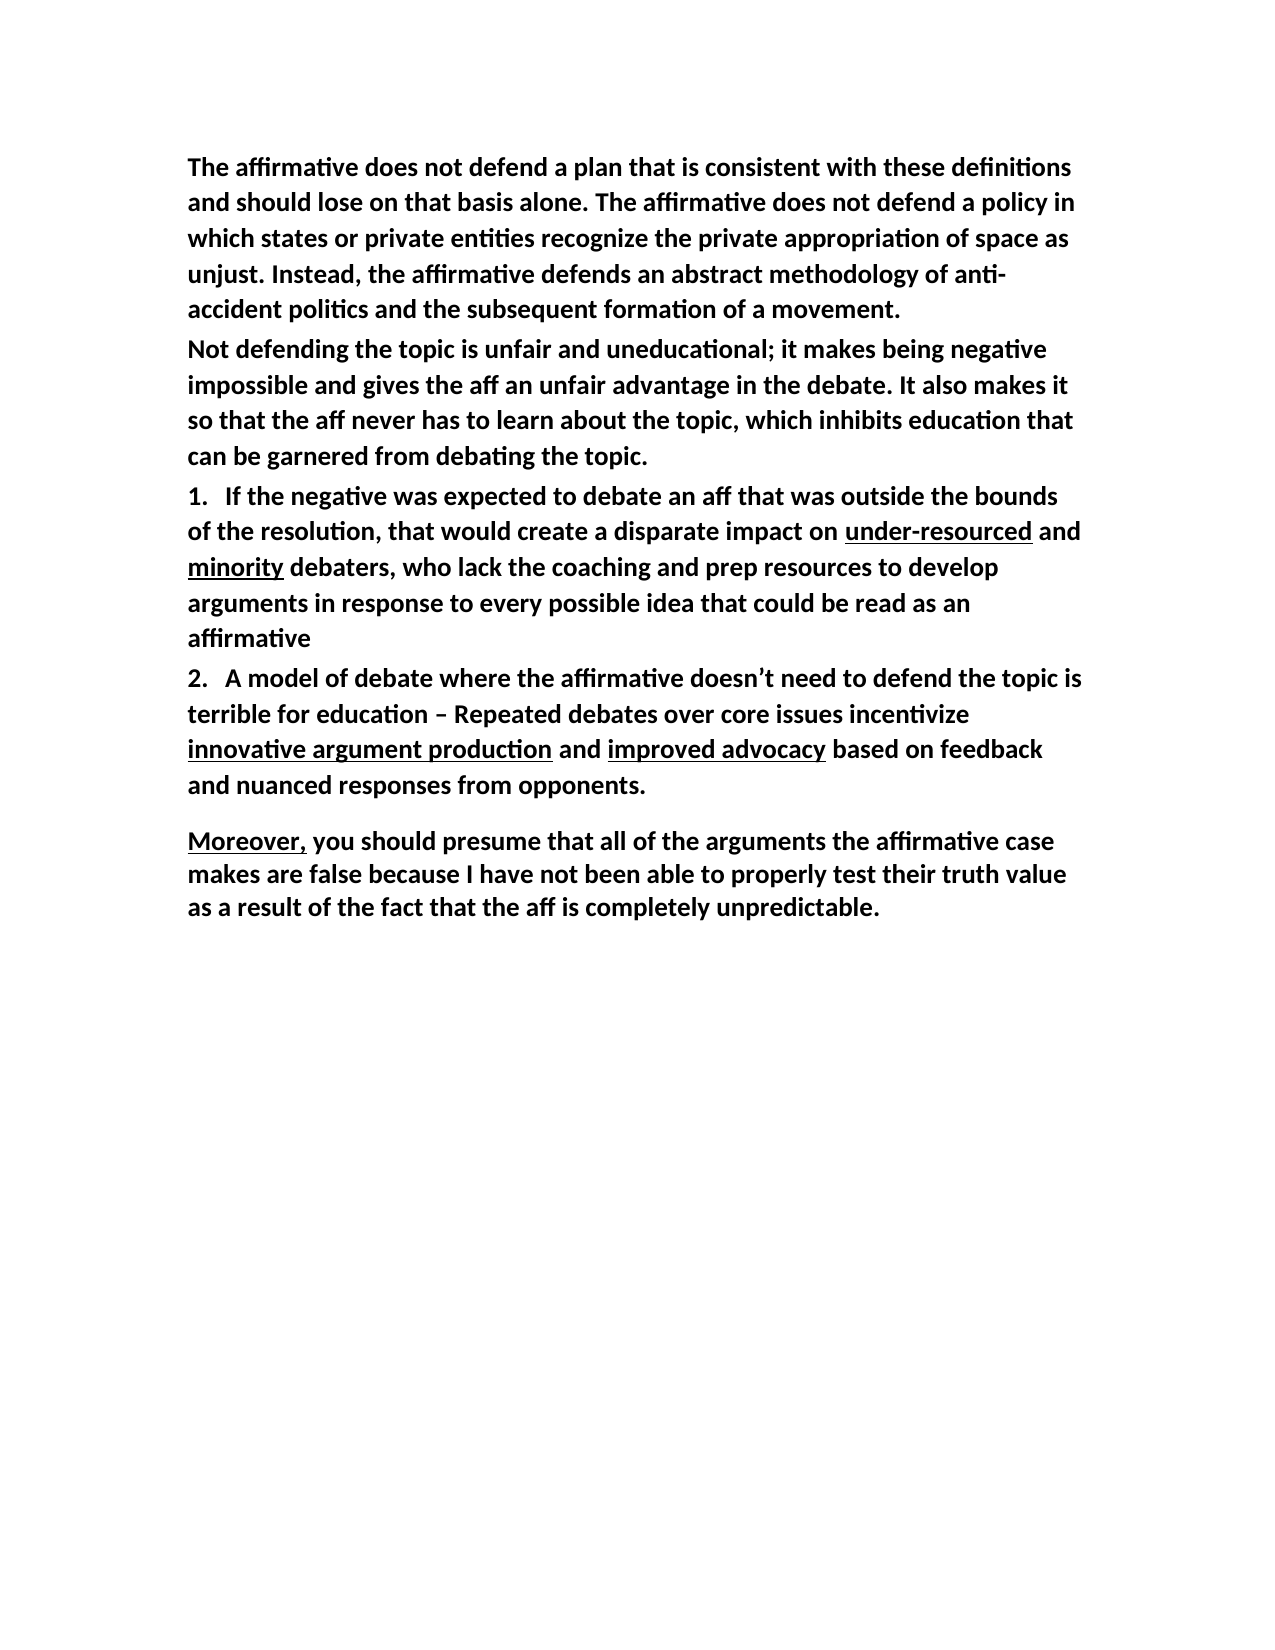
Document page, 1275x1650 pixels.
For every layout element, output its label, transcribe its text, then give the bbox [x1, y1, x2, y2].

subtitle If the negative was expected to debate an aff that was outside the bounds of the resolution, that would create a disparate impact on under-resourced and minority debaters, who lack the coaching and prep resources to develop arguments in response to every possible idea that could be read as an affirmative [187, 479, 1087, 654]
subtitle Moreover, you should presume that all of the arguments the affirmative case makes are false because I have not been able to properly test their truth value as a result of the fact that the aff is completely unpredictable. [187, 824, 1087, 957]
subtitle A model of debate where the affirmative doesn’t need to defend the topic is terrible for education – Repeated debates over core issues incentivize innovative argument production and improved advocacy based on feedback and nuanced responses from opponents. [187, 661, 1087, 801]
subtitle The affirmative does not defend a plan that is consistent with these definitions and should lose on that basis alone. The affirmative does not defend a policy in which states or private entities recognize the private appropriation of space as unjust. Instead, the affirmative defends an abstract methodology of anti-accident politics and the subsequent formation of a movement. [187, 150, 1087, 326]
subtitle Not defending the topic is unfair and uneducational; it makes being negative impossible and gives the aff an unfair advantage in the debate. It also makes it so that the aff never has to learn about the topic, which inhibits education that can be garnered from debating the topic. [187, 332, 1087, 472]
